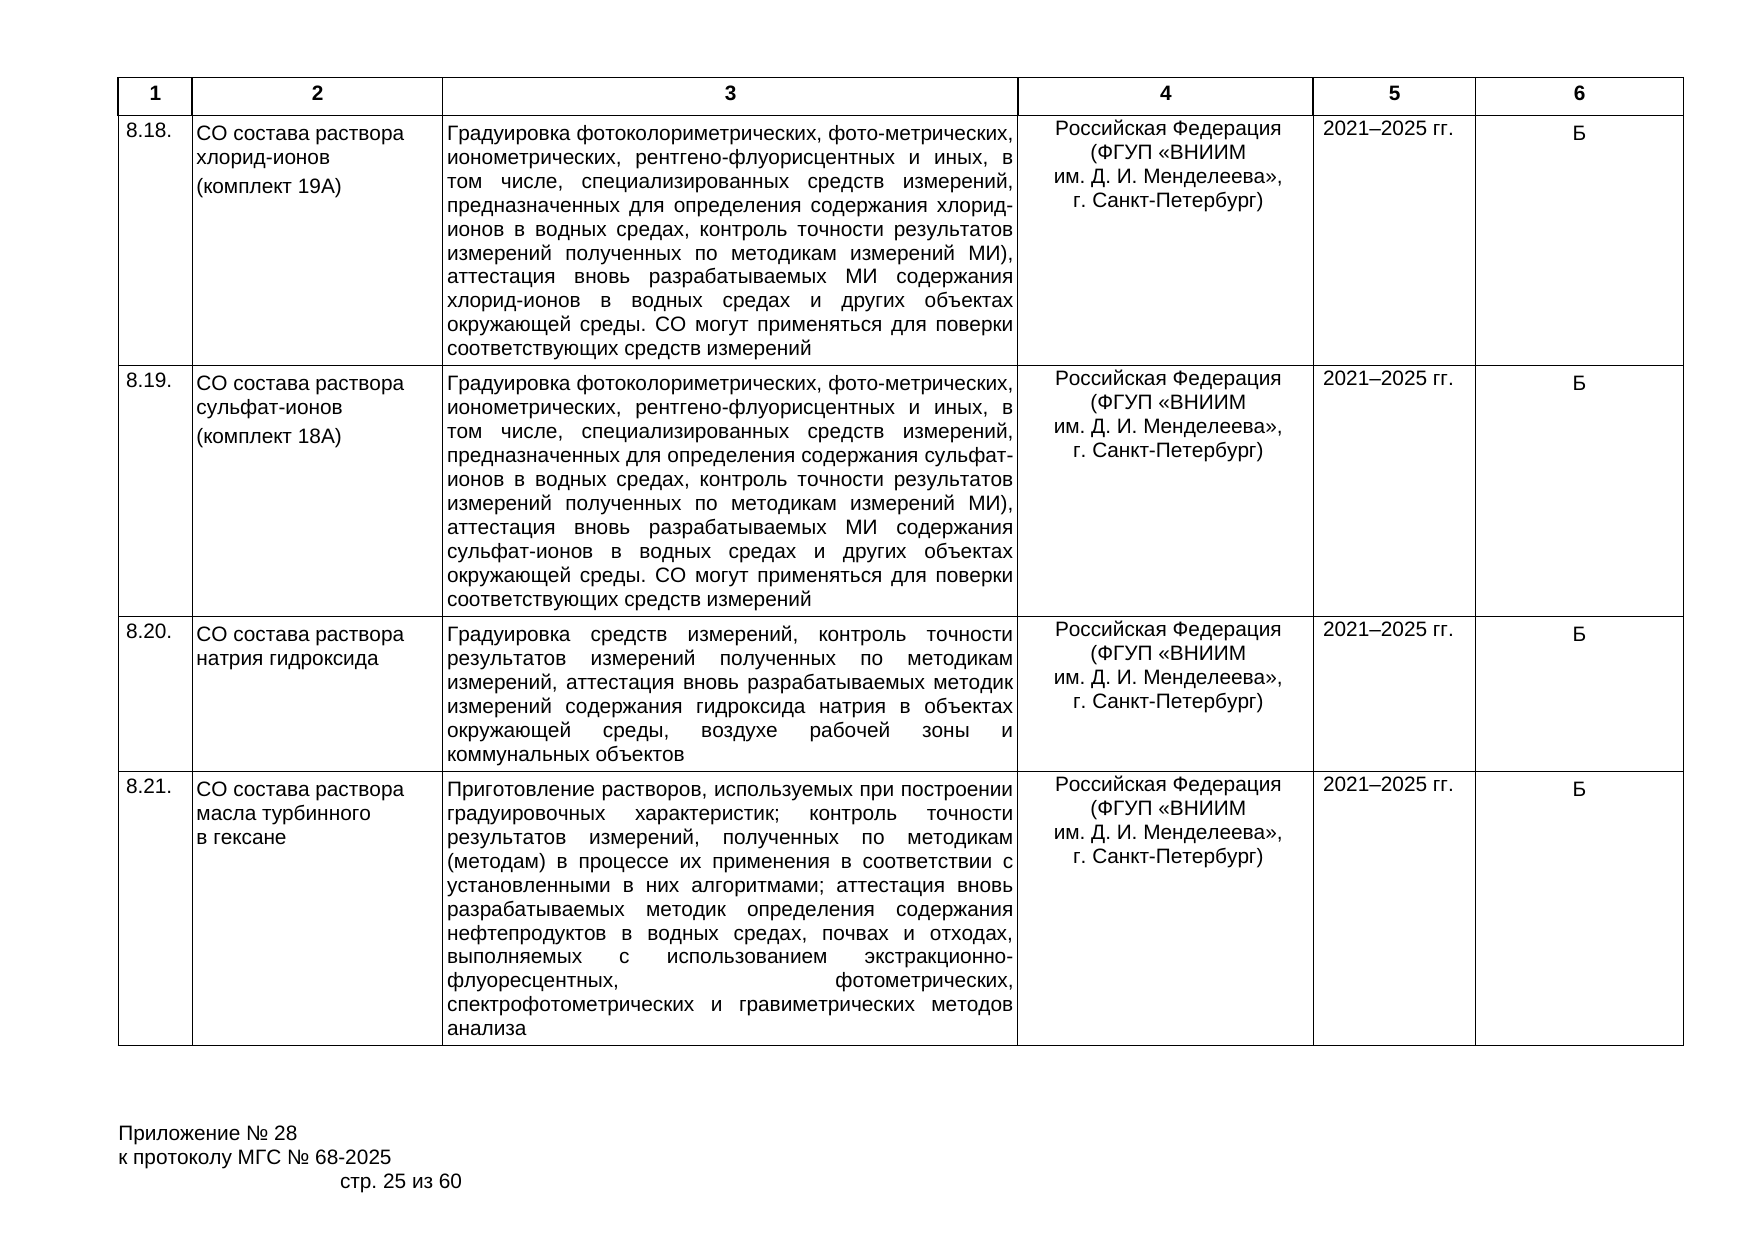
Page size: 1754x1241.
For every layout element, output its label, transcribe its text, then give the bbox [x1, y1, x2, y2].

table_header 3 [443, 78, 1017, 114]
table_cell 2021–2025 гг. [1314, 772, 1475, 1045]
table_header 2 [193, 78, 442, 114]
table_cell 2021–2025 гг. [1314, 617, 1475, 771]
table_cell Российская Федерация (ФГУП «ВНИИМ им. Д. И. Менделеева», г. Санкт-Петербург) [1018, 366, 1313, 616]
table_header 4 [1019, 78, 1312, 114]
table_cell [1018, 116, 1313, 365]
table_cell Градуировка средств измерений, контроль точности результатов измерений полученных по методикам измерений, аттестация вновь разрабатываемых методик измерений содержания гидроксида натрия в объектах окружающей среды, воздухе рабочей зоны и коммунальных объектов [443, 617, 1017, 771]
table_cell Приготовление растворов, используемых при построении градуировочных характеристик; контроль точности результатов измерений, полученных по методикам (методам) в процессе их применения в соответствии с установленными в них алгоритмами; аттестация вновь разрабатываемых методик определения содержания нефтепродуктов в водных средах, почвах и отходах, выполняемых с использованием экстракционно-флуоресцентных, фотометрических, спектрофотометрических и гравиметрических методов анализа [443, 772, 1017, 1045]
table_cell СО состава раствора натрия гидроксида [193, 617, 442, 771]
table_cell Российская Федерация (ФГУП «ВНИИМ им. Д. И. Менделеева», г. Санкт-Петербург) [1018, 617, 1313, 771]
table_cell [1018, 772, 1313, 1045]
table_cell [119, 366, 192, 616]
table_cell 2021–2025 гг. [1314, 116, 1475, 365]
table_cell [119, 617, 192, 771]
table_cell Б [1476, 366, 1683, 616]
table_cell Б [1476, 116, 1683, 365]
table_cell Б [1476, 617, 1683, 771]
table_header 6 [1476, 78, 1683, 114]
table_cell [119, 772, 192, 1045]
table_header 1 [119, 78, 191, 114]
table_cell Градуировка фотоколориметрических, фото-метрических, ионометрических, рентгено-флуорисцентных и иных, в том числе, специализированных средств измерений, предназначенных для определения содержания хлорид-ионов в водных средах, контроль точности результатов измерений полученных по методикам измерений МИ), аттестация вновь разрабатываемых МИ содержания хлорид-ионов в водных средах и других объектах окружающей среды. СО могут применяться для поверки соответствующих средств измерений [443, 116, 1017, 365]
table_cell [119, 116, 192, 365]
table_cell 2021–2025 гг. [1314, 366, 1475, 616]
table_cell СО состава раствора сульфат-ионов (комплект 18А) [193, 366, 442, 616]
table_cell СО состава раствора хлорид-ионов (комплект 19А) [193, 116, 442, 365]
table_cell Градуировка фотоколориметрических, фото-метрических, ионометрических, рентгено-флуорисцентных и иных, в том числе, специализированных средств измерений, предназначенных для определения содержания сульфат-ионов в водных средах, контроль точности результатов измерений полученных по методикам измерений МИ), аттестация вновь разрабатываемых МИ содержания сульфат-ионов в водных средах и других объектах окружающей среды. СО могут применяться для поверки соответствующих средств измерений [443, 366, 1017, 616]
table_cell Б [1476, 772, 1683, 1045]
table_header 5 [1314, 78, 1475, 114]
table_cell СО состава раствора масла турбинного в гексане [193, 772, 442, 1045]
